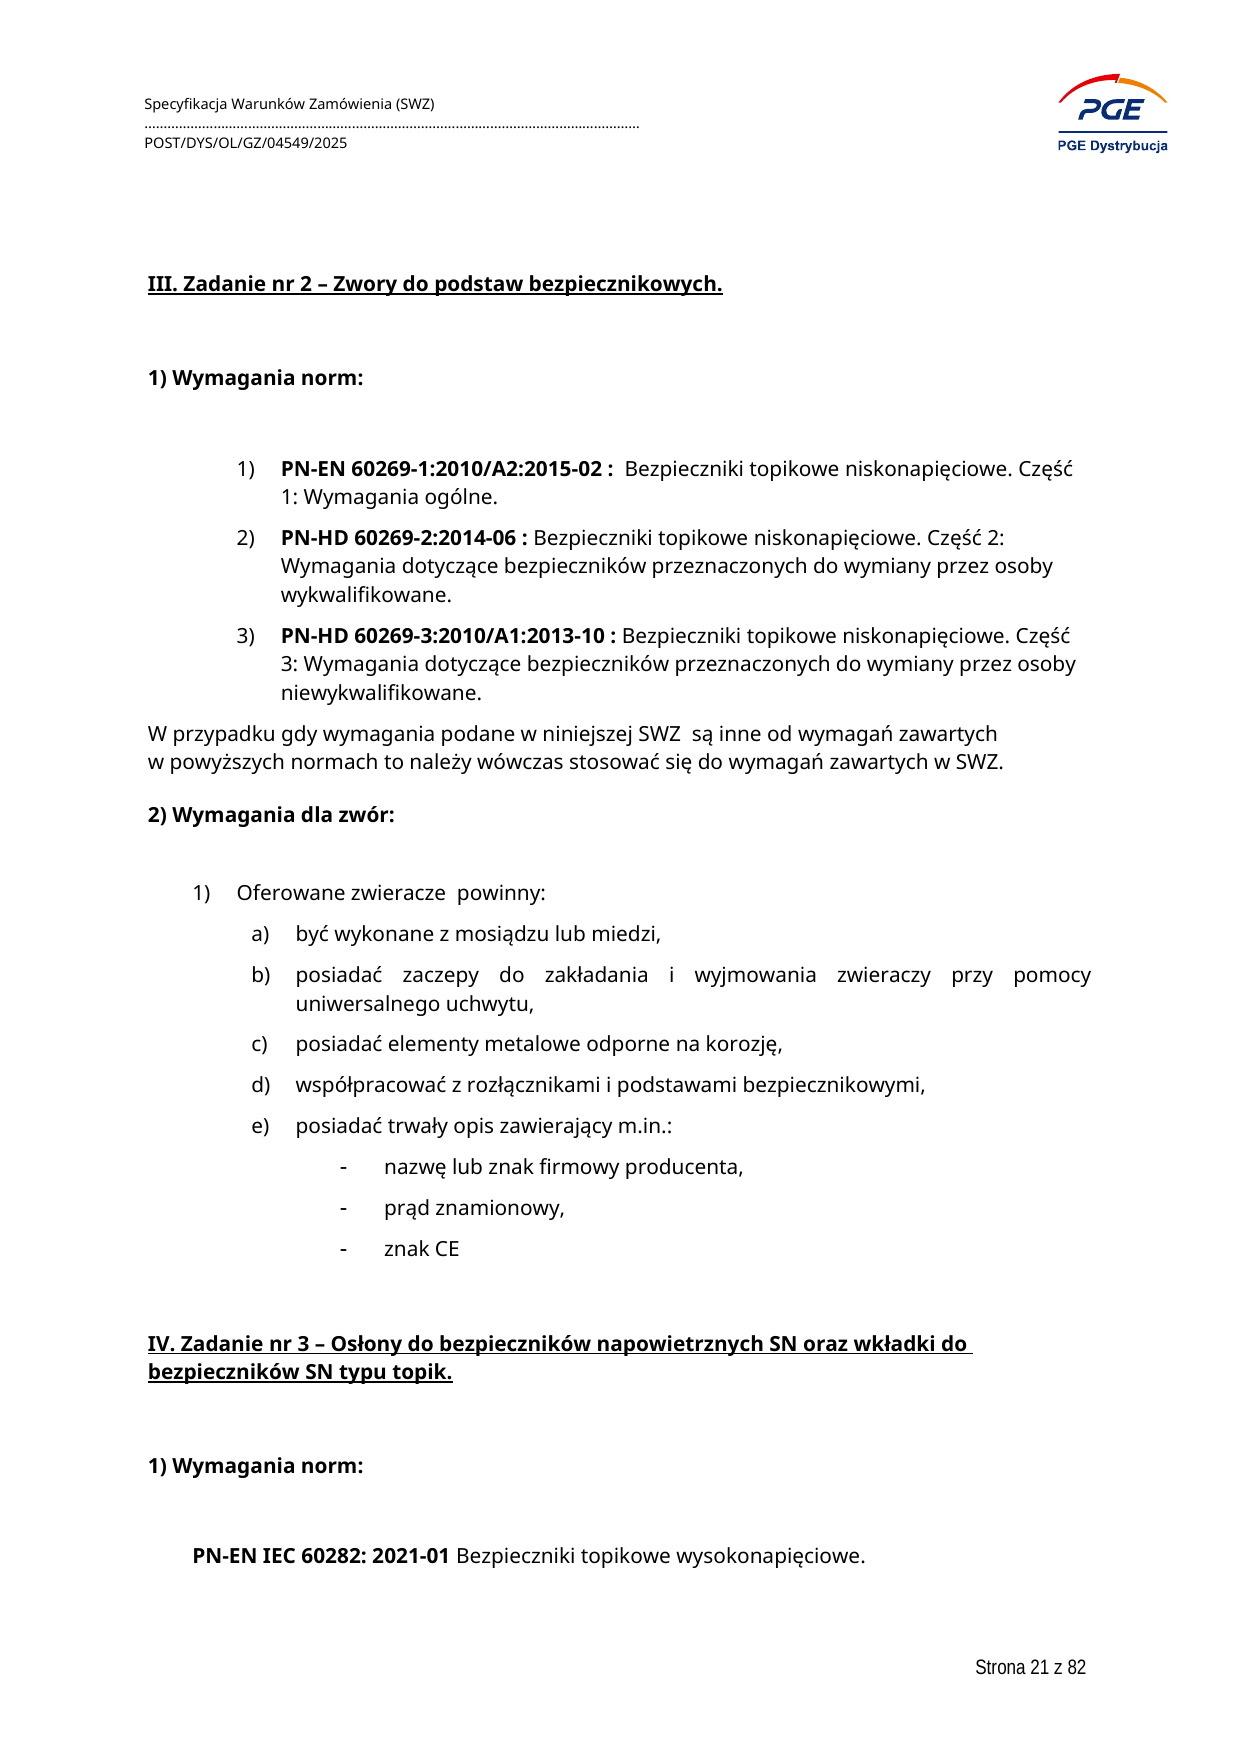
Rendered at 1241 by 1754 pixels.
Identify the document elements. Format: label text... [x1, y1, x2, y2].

list znak CE [340, 1234, 1092, 1263]
text PN-EN IEC 60282: 2021-01 Bezpieczniki topikowe wysokonapięciowe. [192, 1542, 1092, 1570]
text 2) Wymagania dla zwór: [148, 801, 1092, 829]
list współpracować z rozłącznikami i podstawami bezpiecznikowymi, [251, 1071, 1092, 1099]
text IV. Zadanie nr 3 – Osłony do bezpieczników napowietrznych SN oraz wkładki do bezpieczników SN typu topik. [148, 1329, 1092, 1386]
list posiadać elementy metalowe odporne na korozję, [251, 1029, 1092, 1058]
list posiadać trwały opis zawierający m.in.: [251, 1111, 1092, 1140]
list posiadać zaczepy do zakładania i wyjmowania zwieraczy przy pomocy uniwersalnego uchwytu, [251, 960, 1092, 1017]
text 1) Wymagania norm: [148, 363, 1092, 392]
text 3) PN-HD 60269-3:2010/A1:2013-10 : Bezpieczniki topikowe niskonapięciowe. Część 3: Wymagania dotyczące bezpieczników przeznaczonych do wymiany przez osoby niewykwalifikowane. [236, 621, 1092, 706]
text 2) PN-HD 60269-2:2014-06 : Bezpieczniki topikowe niskonapięciowe. Część 2: Wymagania dotyczące bezpieczników przeznaczonych do wymiany przez osoby wykwalifikowane. [236, 523, 1092, 608]
list prąd znamionowy, [340, 1193, 1092, 1222]
text W przypadku gdy wymagania podane w niniejszej SWZ są inne od wymagań zawartych w powyższych normach to należy wówczas stosować się do wymagań zawartych w SWZ. [148, 719, 1092, 776]
text III. Zadanie nr 2 – Zwory do podstaw bezpiecznikowych. [148, 269, 1092, 298]
list Oferowane zwieracze powinny: [192, 878, 1092, 907]
list nazwę lub znak firmowy producenta, [340, 1152, 1092, 1181]
list być wykonane z mosiądzu lub miedzi, [251, 919, 1092, 948]
text 1) Wymagania norm: [148, 1451, 1092, 1480]
text 1) PN-EN 60269-1:2010/A2:2015-02 : Bezpieczniki topikowe niskonapięciowe. Część 1: Wymagania ogólne. [236, 454, 1092, 511]
